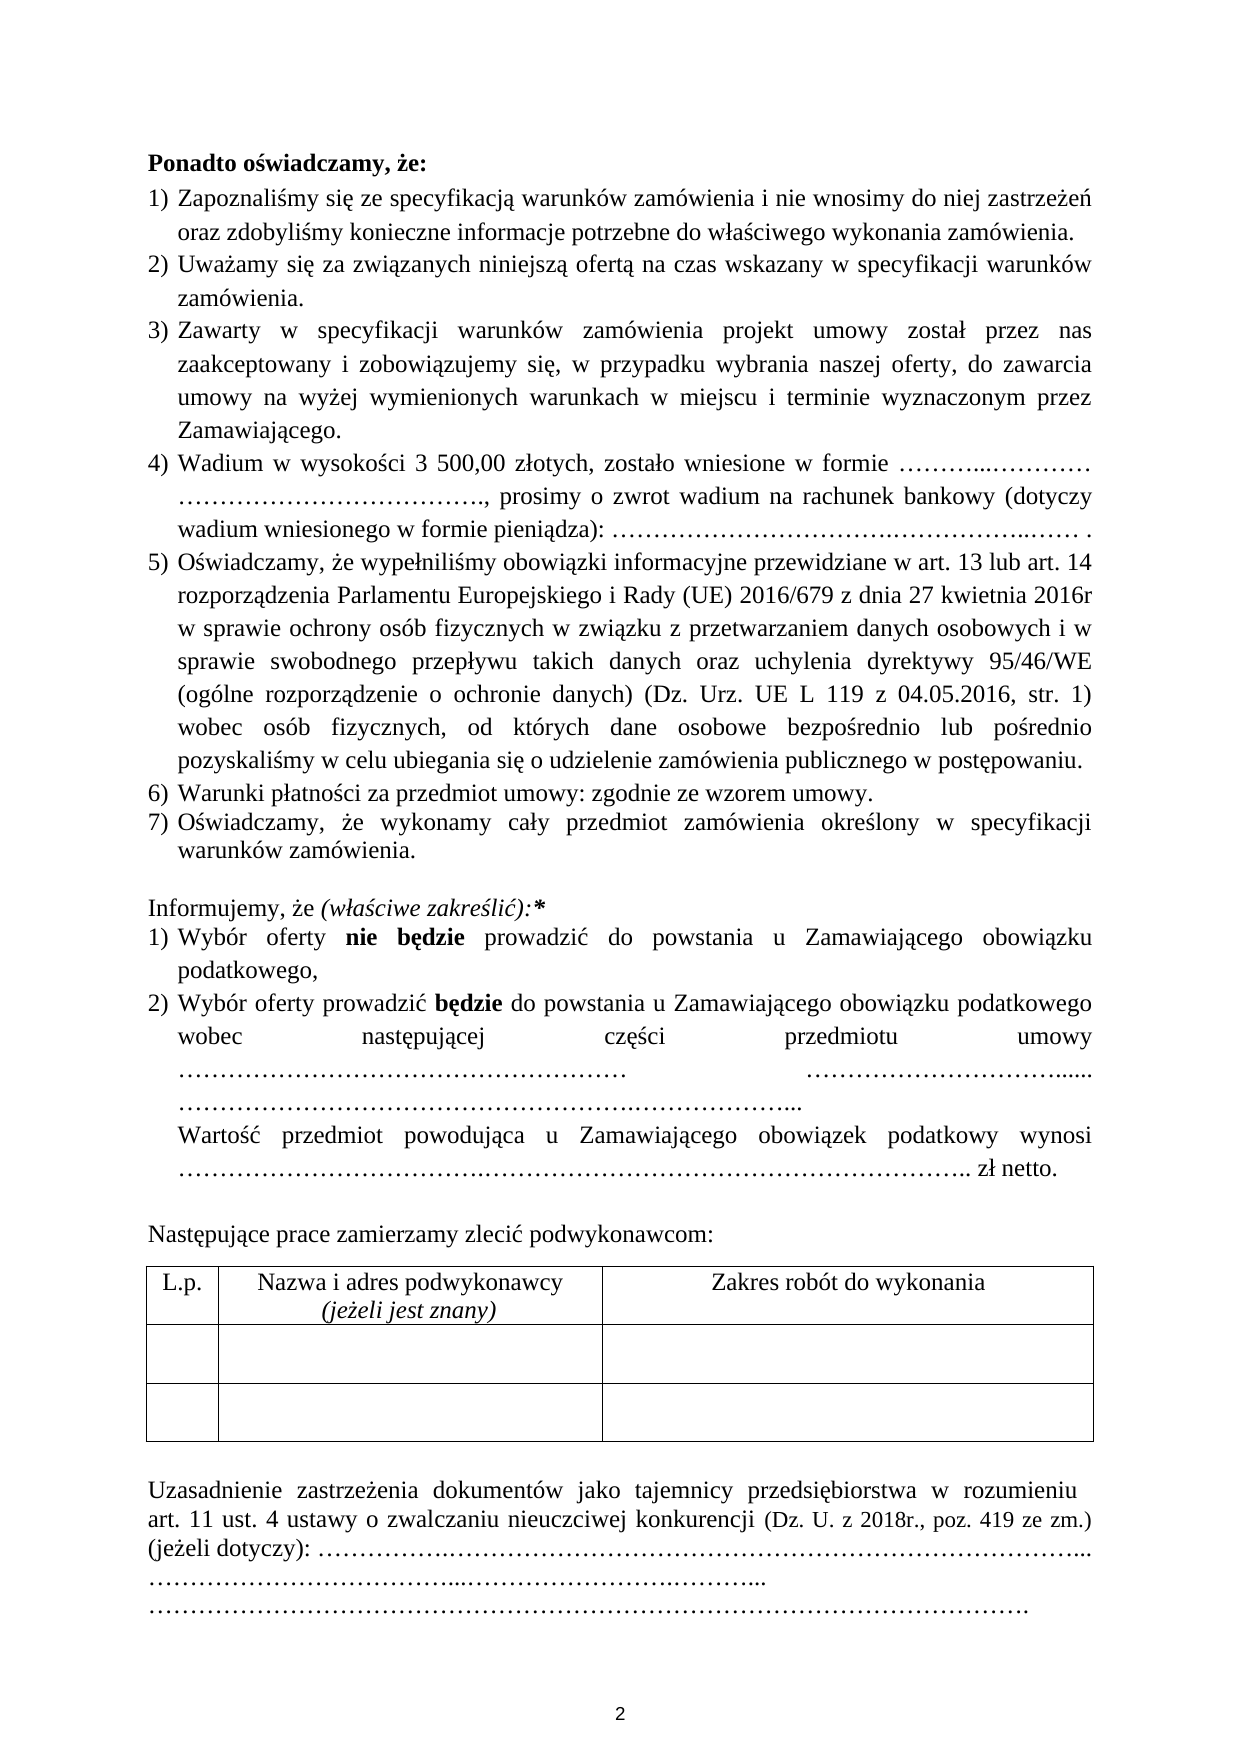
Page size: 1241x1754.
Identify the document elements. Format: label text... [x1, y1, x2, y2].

list Oświadczamy, że wykonamy cały przedmiot zamówienia określony w specyfikacji warunków zamówienia. [148, 807, 1093, 864]
table_header Nazwa i adres podwykonawcy (jeżeli jest znany) [219, 1267, 602, 1324]
list Zapoznaliśmy się ze specyfikacją warunków zamówienia i nie wnosimy do niej zastrzeżeń oraz zdobyliśmy konieczne informacje potrzebne do właściwego wykonania zamówienia. [148, 183, 1093, 245]
list Warunki płatności za przedmiot umowy: zgodnie ze wzorem umowy. [148, 778, 1093, 807]
table_cell [219, 1384, 602, 1441]
text Informujemy, że (właściwe zakreślić):* [148, 893, 1093, 922]
list Zawarty w specyfikacji warunków zamówienia projekt umowy został przez nas zaakceptowany i zobowiązujemy się, w przypadku wybrania naszej oferty, do zawarcia umowy na wyżej wymienionych warunkach w miejscu i terminie wyznaczonym przez Zamawiającego. [148, 316, 1093, 443]
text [148, 1562, 1093, 1619]
list Wadium w wysokości 3 500,00 złotych, zostało wniesione w formie ………...………… ………………………………., prosimy o zwrot wadium na rachunek bankowy (dotyczy wadium wniesionego w formie pieniądza): …………………………….……………..…… . [148, 448, 1093, 542]
list Wybór oferty nie będzie prowadzić do powstania u Zamawiającego obowiązku podatkowego, [148, 922, 1093, 983]
text Następujące prace zamierzamy zlecić podwykonawcom: [148, 1219, 1093, 1248]
table_cell [147, 1384, 218, 1441]
table_cell [603, 1325, 1093, 1383]
text Ponadto oświadczamy, że: [148, 148, 1093, 176]
table_header Zakres robót do wykonania [603, 1267, 1093, 1324]
list Wybór oferty prowadzić będzie do powstania u Zamawiającego obowiązku podatkowego wobec następującej części przedmiotu umowy ……………………………………………… …………………………......……………………………………………….………………... Wartość przedmiot powodująca u Zamawiającego obowiązek podatkowy wynosi ……………………………….………………………………………………….. zł netto. [148, 988, 1093, 1182]
text Uzasadnienie zastrzeżenia dokumentów jako tajemnicy przedsiębiorstwa w rozumieniu art. 11 ust. 4 ustawy o zwalczaniu nieuczciwej konkurencji (Dz. U. z 2018r., poz. 419 ze zm.) (jeżeli dotyczy): …………….…………………………………………………………………... [148, 1475, 1093, 1562]
table_header L.p. [147, 1267, 218, 1324]
table_cell [603, 1384, 1093, 1441]
list Uważamy się za związanych niniejszą ofertą na czas wskazany w specyfikacji warunków zamówienia. [148, 249, 1093, 311]
table_cell [219, 1325, 602, 1383]
list Oświadczamy, że wypełniliśmy obowiązki informacyjne przewidziane w art. 13 lub art. 14 rozporządzenia Parlamentu Europejskiego i Rady (UE) 2016/679 z dnia 27 kwietnia 2016r w sprawie ochrony osób fizycznych w związku z przetwarzaniem danych osobowych i w sprawie swobodnego przepływu takich danych oraz uchylenia dyrektywy 95/46/WE (ogólne rozporządzenie o ochronie danych) (Dz. Urz. UE L 119 z 04.05.2016, str. 1) wobec osób fizycznych, od których dane osobowe bezpośrednio lub pośrednio pozyskaliśmy w celu ubiegania się o udzielenie zamówienia publicznego w postępowaniu. [148, 547, 1093, 774]
table_cell [147, 1325, 218, 1383]
